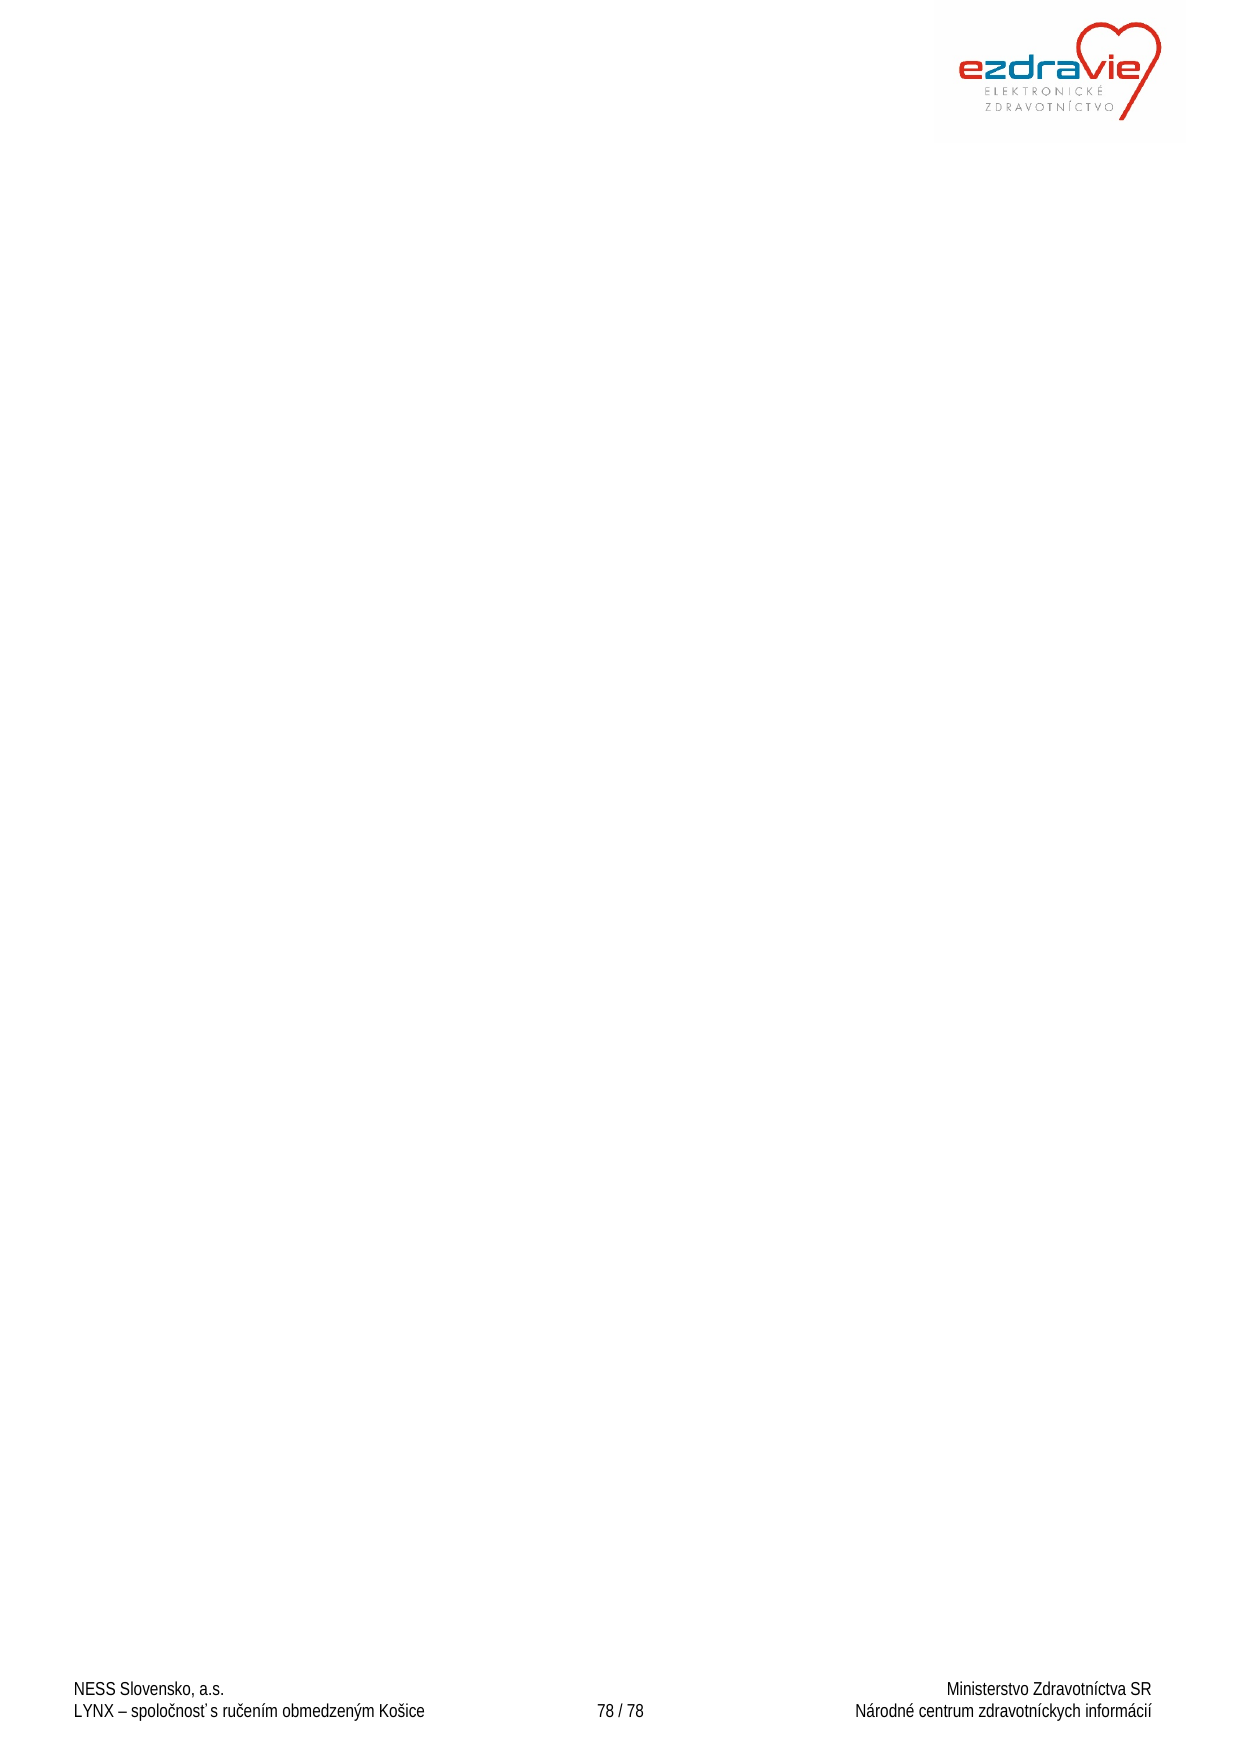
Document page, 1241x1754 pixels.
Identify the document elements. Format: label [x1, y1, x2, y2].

picture [930, 0, 1188, 143]
